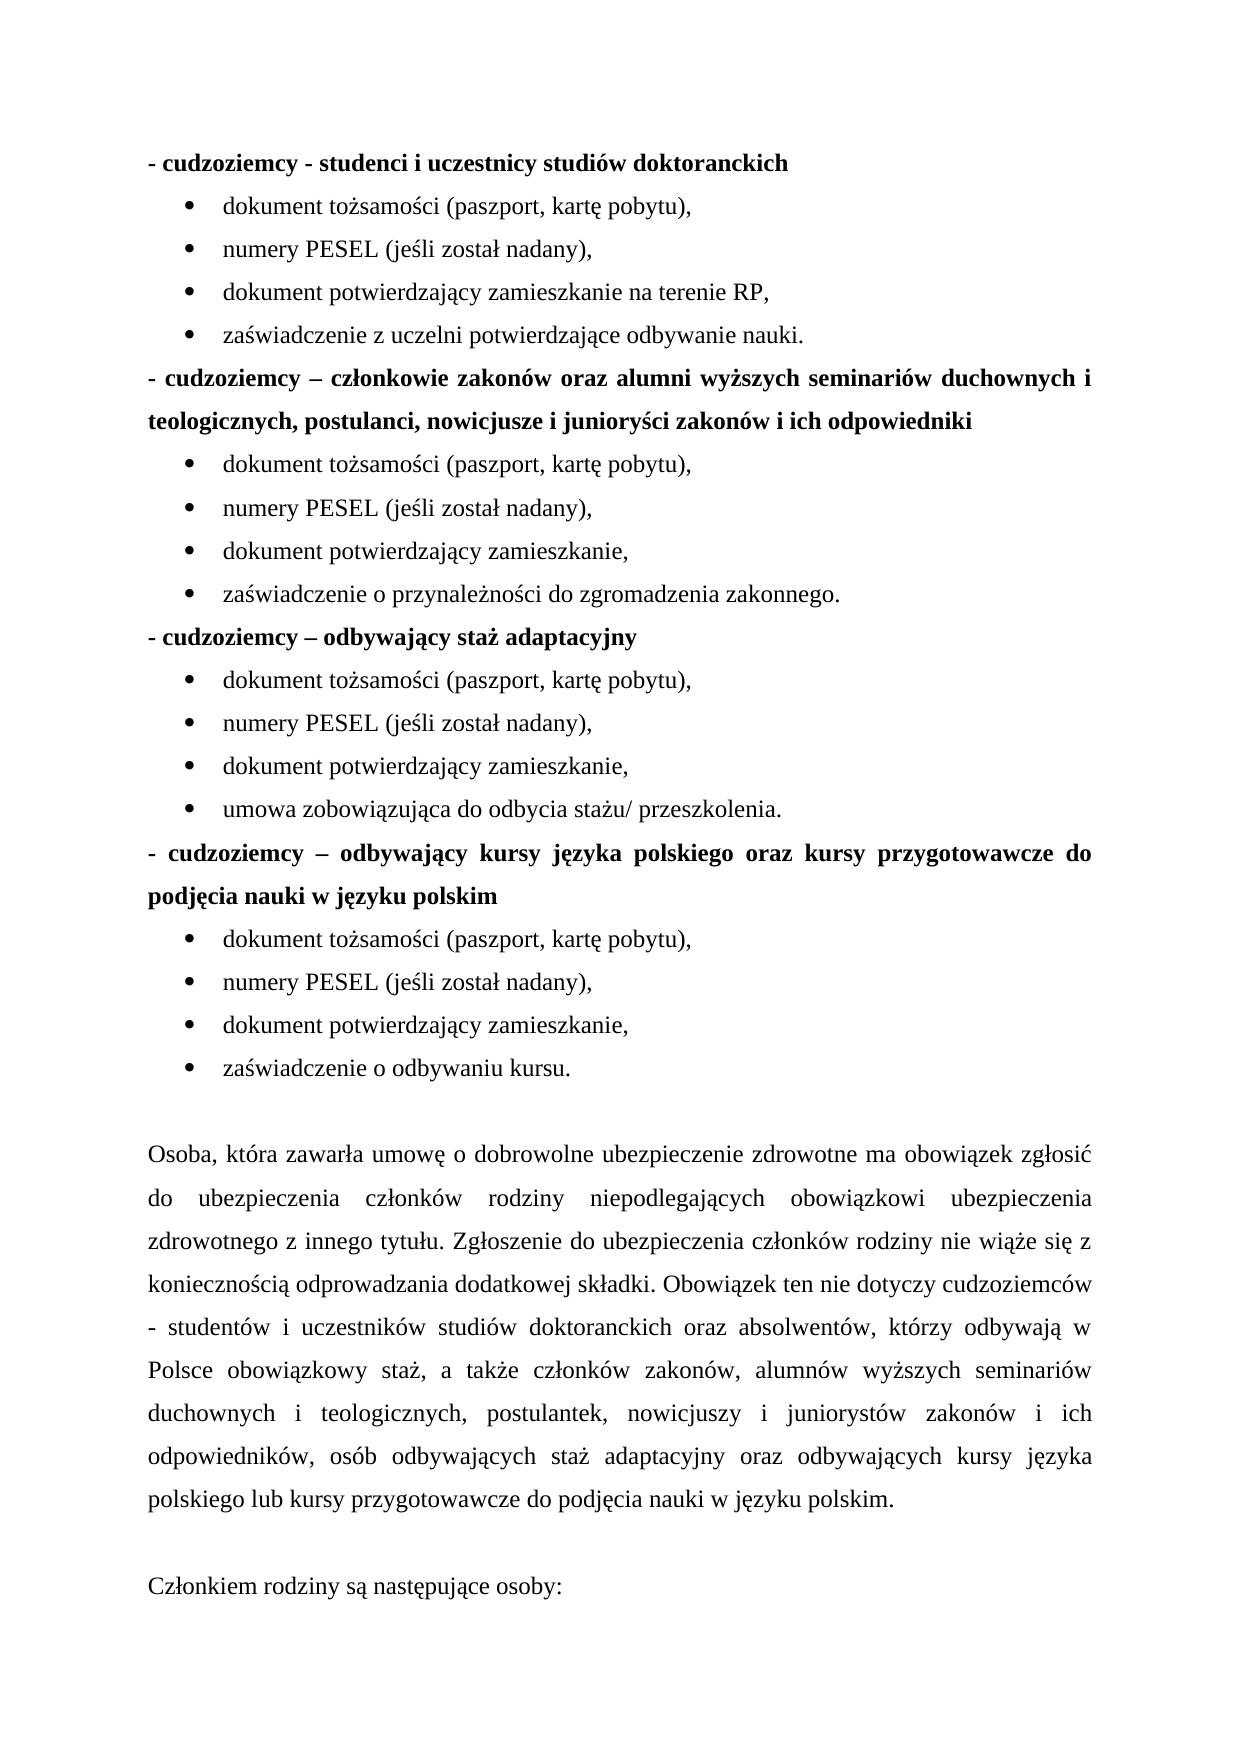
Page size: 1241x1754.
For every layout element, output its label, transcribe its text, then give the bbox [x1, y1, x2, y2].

list dokument tożsamości (paszport, kartę pobytu), [185, 665, 1093, 694]
text - cudzoziemcy - studenci i uczestnicy studiów doktoranckich [148, 148, 1093, 176]
list dokument potwierdzający zamieszkanie, [185, 1010, 1093, 1039]
list dokument potwierdzający zamieszkanie, [185, 536, 1093, 564]
list numery PESEL (jeśli został nadany), [185, 708, 1093, 737]
text - cudzoziemcy – odbywający kursy języka polskiego oraz kursy przygotowawcze do podjęcia nauki w języku polskim [148, 838, 1093, 909]
text Osoba, która zawarła umowę o dobrowolne ubezpieczenie zdrowotne ma obowiązek zgłosić do ubezpieczenia członków rodziny niepodlegających obowiązkowi ubezpieczenia zdrowotnego z innego tytułu. Zgłoszenie do ubezpieczenia członków rodziny nie wiąże się z koniecznością odprowadzania dodatkowej składki. Obowiązek ten nie dotyczy cudzoziemców - studentów i uczestników studiów doktoranckich oraz absolwentów, którzy odbywają w Polsce obowiązkowy staż, a także członków zakonów, alumnów wyższych seminariów duchownych i teologicznych, postulantek, nowicjuszy i juniorystów zakonów i ich odpowiedników, osób odbywających staż adaptacyjny oraz odbywających kursy języka polskiego lub kursy przygotowawcze do podjęcia nauki w języku polskim. [148, 1139, 1093, 1513]
list dokument tożsamości (paszport, kartę pobytu), [185, 924, 1093, 953]
list numery PESEL (jeśli został nadany), [185, 493, 1093, 521]
text - cudzoziemcy – odbywający staż adaptacyjny [148, 622, 1093, 651]
list dokument potwierdzający zamieszkanie na terenie RP, [185, 277, 1093, 306]
text - cudzoziemcy – członkowie zakonów oraz alumni wyższych seminariów duchownych i teologicznych, postulanci, nowicjusze i junioryści zakonów i ich odpowiedniki [148, 363, 1093, 435]
list numery PESEL (jeśli został nadany), [185, 234, 1093, 263]
list dokument tożsamości (paszport, kartę pobytu), [185, 191, 1093, 219]
text Członkiem rodziny są następujące osoby: [148, 1571, 1093, 1599]
list umowa zobowiązująca do odbycia stażu/ przeszkolenia. [185, 794, 1093, 823]
list dokument tożsamości (paszport, kartę pobytu), [185, 449, 1093, 478]
list numery PESEL (jeśli został nadany), [185, 967, 1093, 996]
list zaświadczenie z uczelni potwierdzające odbywanie nauki. [185, 320, 1093, 349]
list dokument potwierdzający zamieszkanie, [185, 751, 1093, 780]
list zaświadczenie o odbywaniu kursu. [185, 1053, 1093, 1082]
list zaświadczenie o przynależności do zgromadzenia zakonnego. [185, 579, 1093, 608]
